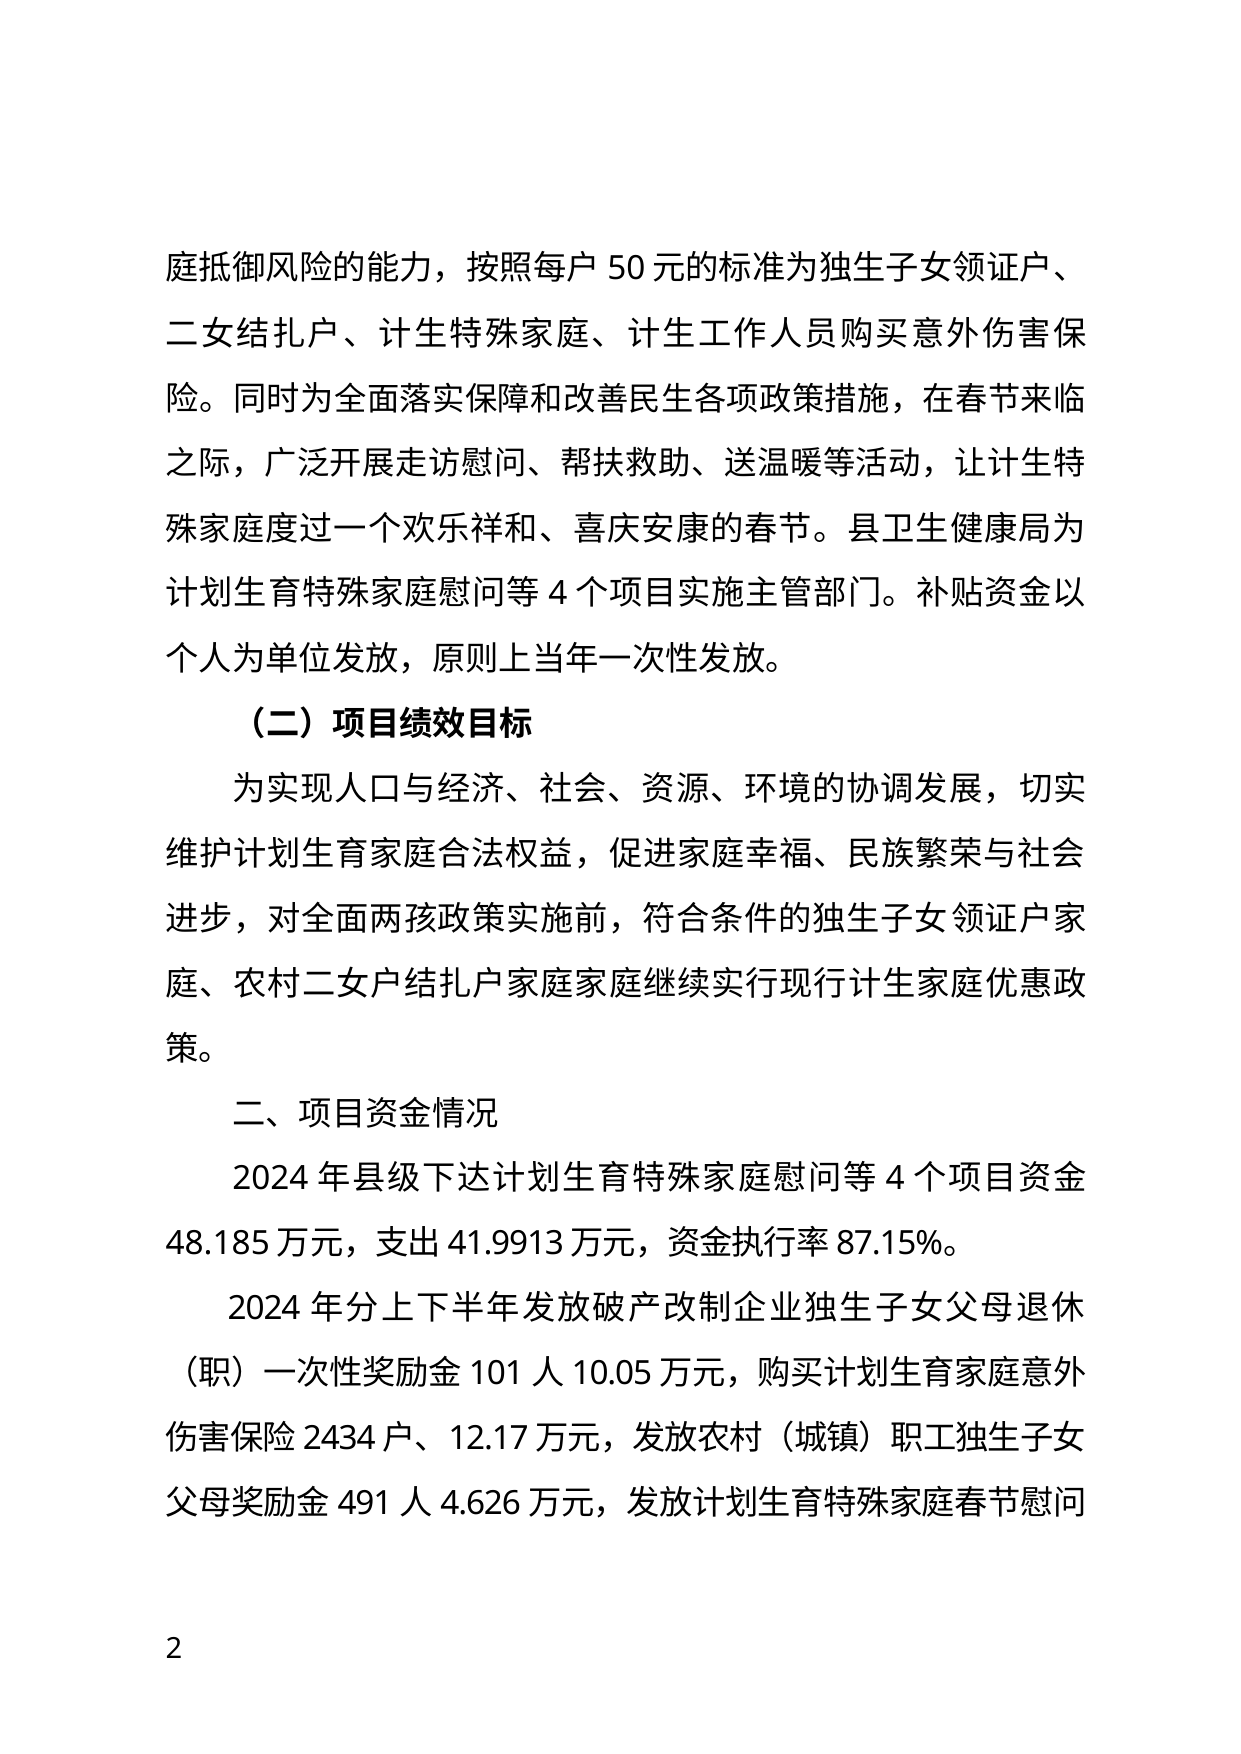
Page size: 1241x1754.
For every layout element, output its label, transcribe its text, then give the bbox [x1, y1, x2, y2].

text 二、项目资金情况 [165, 1078, 1087, 1143]
list 为实现人口与经济、社会、资源、环境的协调发展，切实维护计划生育家庭合法权益，促进家庭幸福、民族繁荣与社会进步，对全面两孩政策实施前，符合条件的独生子女领证户家庭、农村二女户结扎户家庭家庭继续实行现行计生家庭优惠政策。 [165, 753, 1087, 1078]
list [165, 1273, 1087, 1533]
text （二）项目绩效目标 [165, 688, 1087, 753]
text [165, 233, 1087, 688]
list 2024年县级下达计划生育特殊家庭慰问等4个项目资金48.185万元，支出41.9913万元，资金执行率87.15%。 [165, 1143, 1087, 1273]
